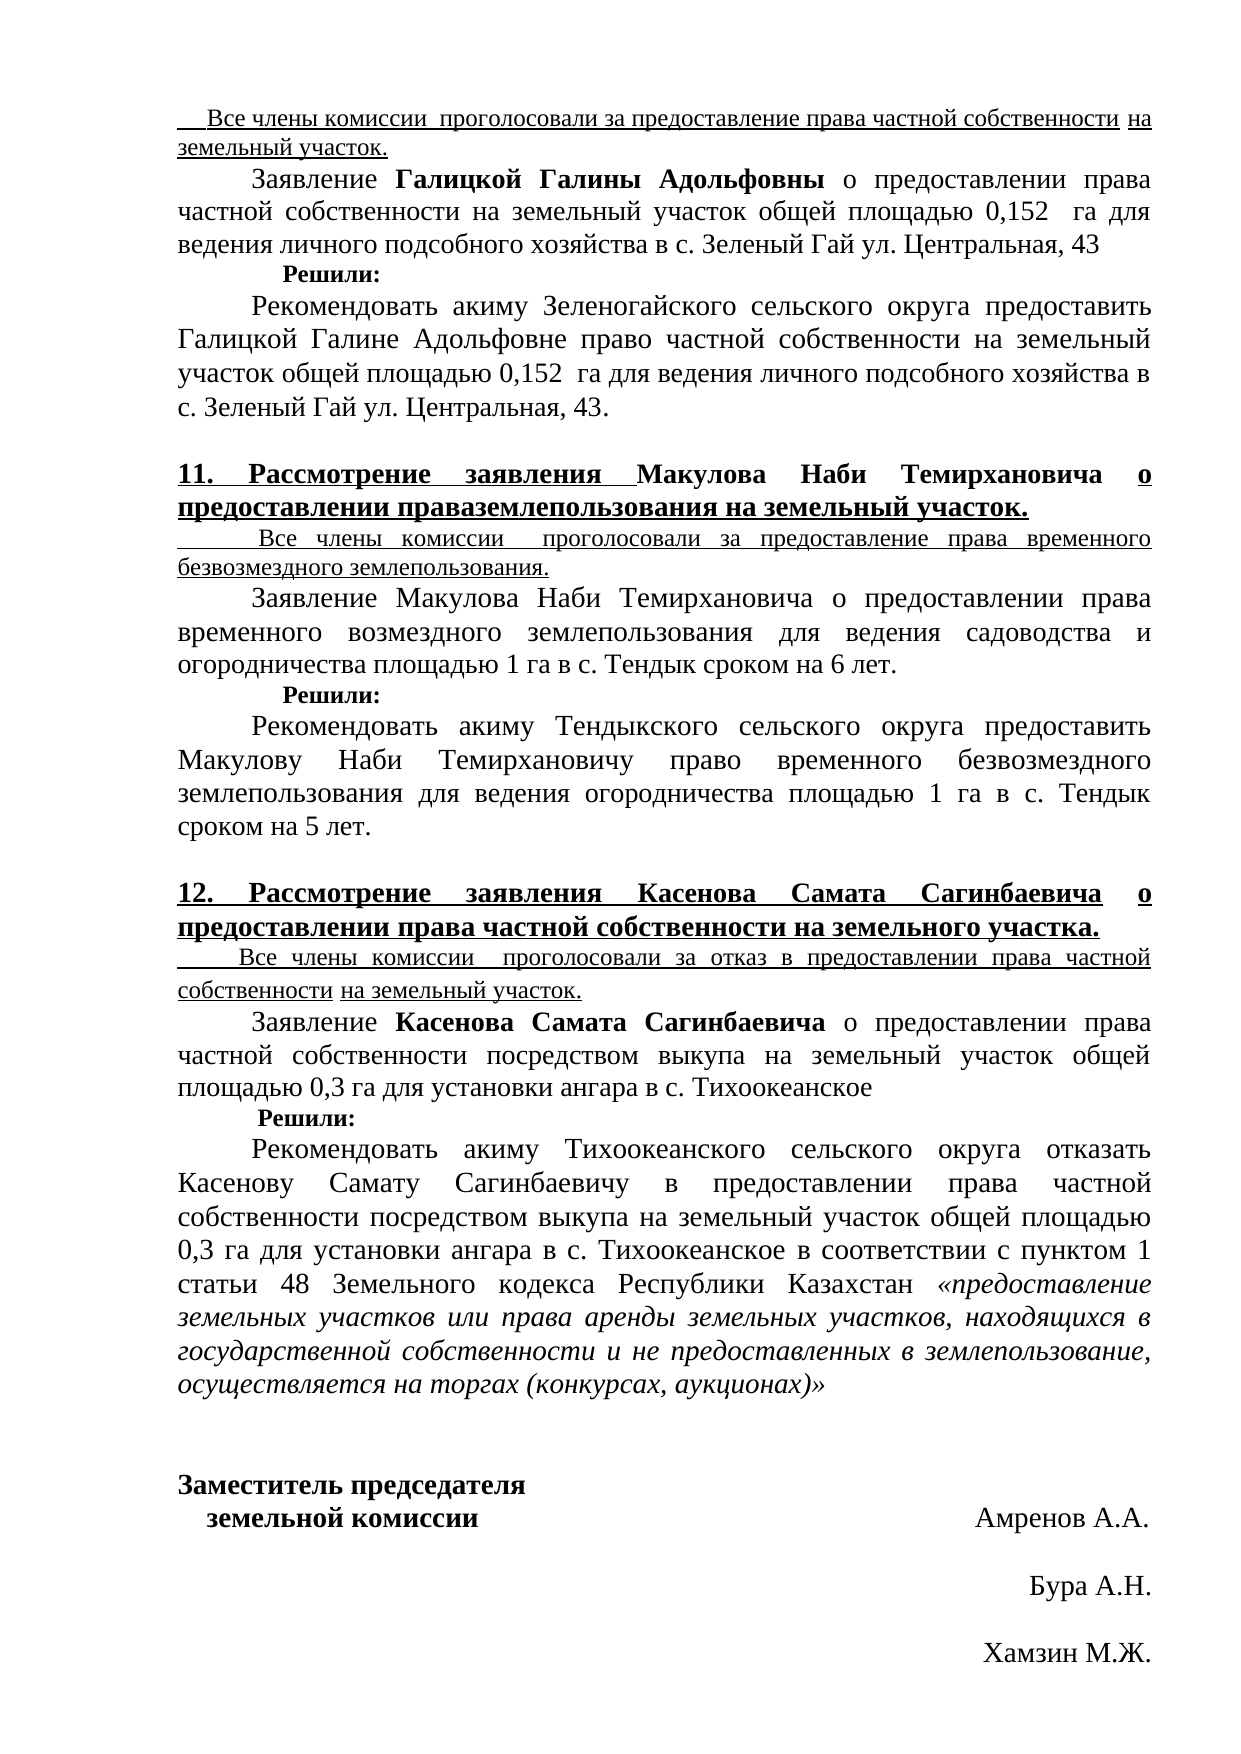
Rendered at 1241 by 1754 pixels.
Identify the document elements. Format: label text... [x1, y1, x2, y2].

text Решили: [177, 259, 1152, 288]
text Все члены комиссии проголосовали за предоставление права временного безвозмездного землепользования. [177, 549, 1152, 580]
text Бура А.Н. [177, 1568, 1152, 1601]
text Рекомендовать акиму Зеленогайского сельского округа предоставить Галицкой Галине Адольфовне право частной собственности на земельный участок общей площадью 0,152 га для ведения личного подсобного хозяйства в с. Зеленый Гай ул. Центральная, 43. [177, 288, 1152, 422]
text Заявление Касенова Самата Сагинбаевича о предоставлении права частной собственности посредством выкупа на земельный участок общей площадью 0,3 га для установки ангара в с. Тихоокеанское [177, 1004, 1152, 1103]
text Заявление Макулова Наби Темирхановича о предоставлении права временного возмездного землепользования для ведения садоводства и огородничества площадью 1 га в с. Тендык сроком на 6 лет. [177, 580, 1152, 680]
text Решили: [177, 680, 1152, 708]
text 11. Рассмотрение заявления Макулова Наби Темирхановича о предоставлении праваземлепользования на земельный участок. [177, 456, 1152, 523]
text Все члены комиссии проголосовали за отказ в предоставлении права частной собственности на земельный участок. [177, 942, 1152, 1004]
text 12. Рассмотрение заявления Касенова Самата Сагинбаевича о предоставлении права частной собственности на земельного участка. [177, 875, 1152, 942]
text земельной комиссии Амренов А.А. [177, 1501, 1152, 1534]
text Хамзин М.Ж. [177, 1635, 1152, 1668]
text Решили: [177, 1103, 1152, 1132]
text Заместитель председателя [177, 1467, 1152, 1501]
text Рекомендовать акиму Тихоокеанского сельского округа отказать Касенову Самату Сагинбаевичу в предоставлении права частной собственности посредством выкупа на земельный участок общей площадью 0,3 га для установки ангара в с. Тихоокеанское в соответствии с пунктом 1 статьи 48 Земельного кодекса Республики Казахстан «предоставление земельных участков или права аренды земельных участков, находящихся в государственной собственности и не предоставленных в землепользование, осуществляется на торгах (конкурсах, аукционах)» [177, 1132, 1152, 1400]
text Все члены комиссии проголосовали за предоставление права частной собственности на земельный участок. [177, 103, 1152, 161]
text Рекомендовать акиму Тендыкского сельского округа предоставить Макулову Наби Темирхановичу право временного безвозмездного землепользования для ведения огородничества площадью 1 га в с. Тендык сроком на 5 лет. [177, 708, 1152, 842]
text Все члены комиссии проголосовали за предоставление права временного безвозмездного землепользования. [177, 523, 1152, 548]
text Заявление Галицкой Галины Адольфовны о предоставлении права частной собственности на земельный участок общей площадью 0,152 га для ведения личного подсобного хозяйства в с. Зеленый Гай ул. Центральная, 43 [177, 161, 1152, 259]
